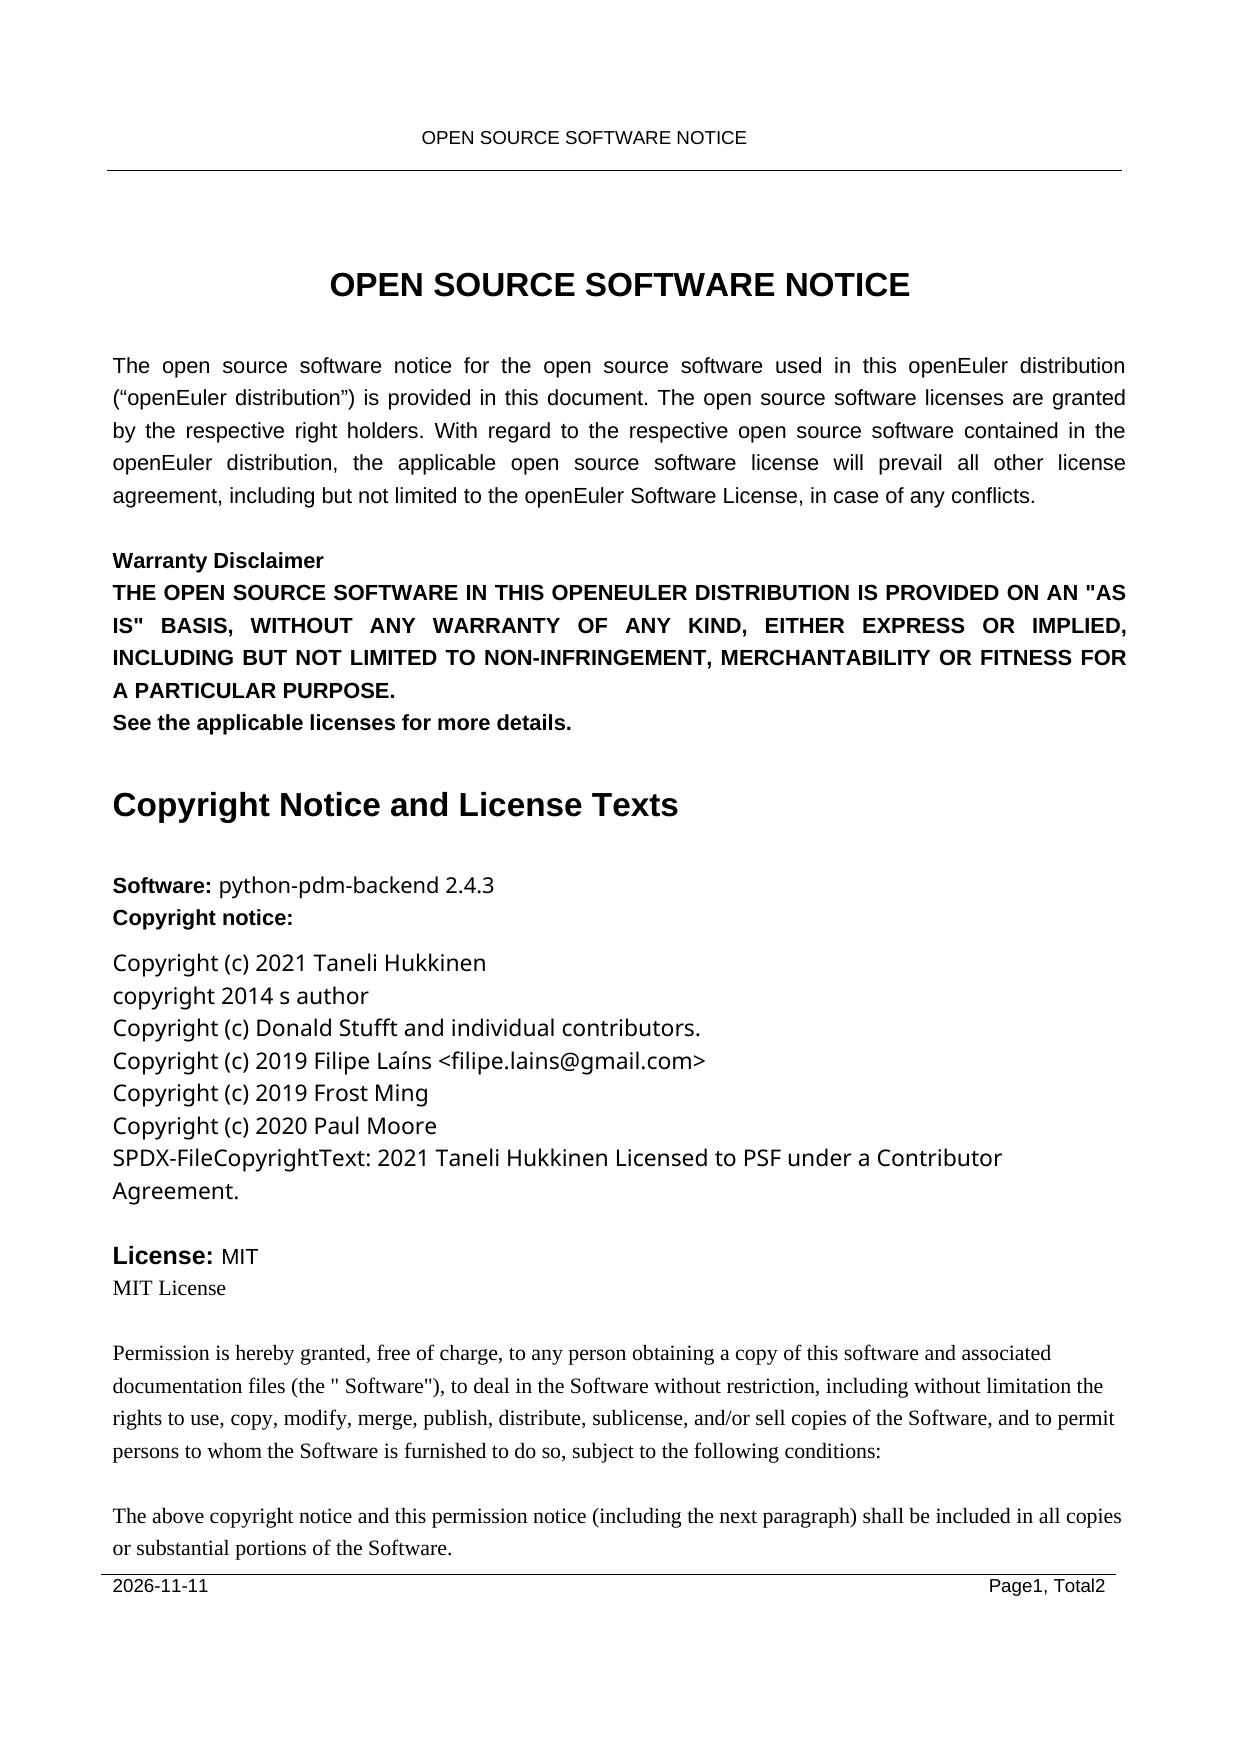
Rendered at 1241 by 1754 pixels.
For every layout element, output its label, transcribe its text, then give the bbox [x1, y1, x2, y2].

text THE OPEN SOURCE SOFTWARE IN THIS OPENEULER DISTRIBUTION IS PROVIDED ON AN "AS IS" BASIS, WITHOUT ANY WARRANTY OF ANY KIND, EITHER EXPRESS OR IMPLIED, INCLUDING BUT NOT LIMITED TO NON-INFRINGEMENT, MERCHANTABILITY OR FITNESS FOR A PARTICULAR PURPOSE. See the applicable licenses for more details. [112, 576, 1128, 739]
text Copyright (c) 2021 Taneli Hukkinen copyright 2014 s author Copyright (c) Donald Stufft and individual contributors. Copyright (c) 2019 Filipe Laíns <filipe.lains@gmail.com> Copyright (c) 2019 Frost Ming Copyright (c) 2020 Paul Moore SPDX-FileCopyrightText: 2021 Taneli Hukkinen Licensed to PSF under a Contributor Agreement. [112, 947, 1128, 1239]
text License: MIT [112, 1239, 1128, 1272]
text Copyright Notice and License Texts [112, 771, 1128, 836]
text Warranty Disclaimer [112, 544, 1128, 576]
text Copyright notice: [112, 901, 1128, 934]
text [112, 1272, 1128, 1564]
text The open source software notice for the open source software used in this openEuler distribution (“openEuler distribution”) is provided in this document. The open source software licenses are granted by the respective right holders. With regard to the respective open source software contained in the openEuler distribution, the applicable open source software license will prevail all other license agreement, including but not limited to the openEuler Software License, in case of any conflicts. [112, 349, 1128, 511]
title Software: python-pdm-backend 2.4.3 [112, 869, 1128, 901]
text OPEN SOURCE SOFTWARE NOTICE [112, 251, 1128, 316]
